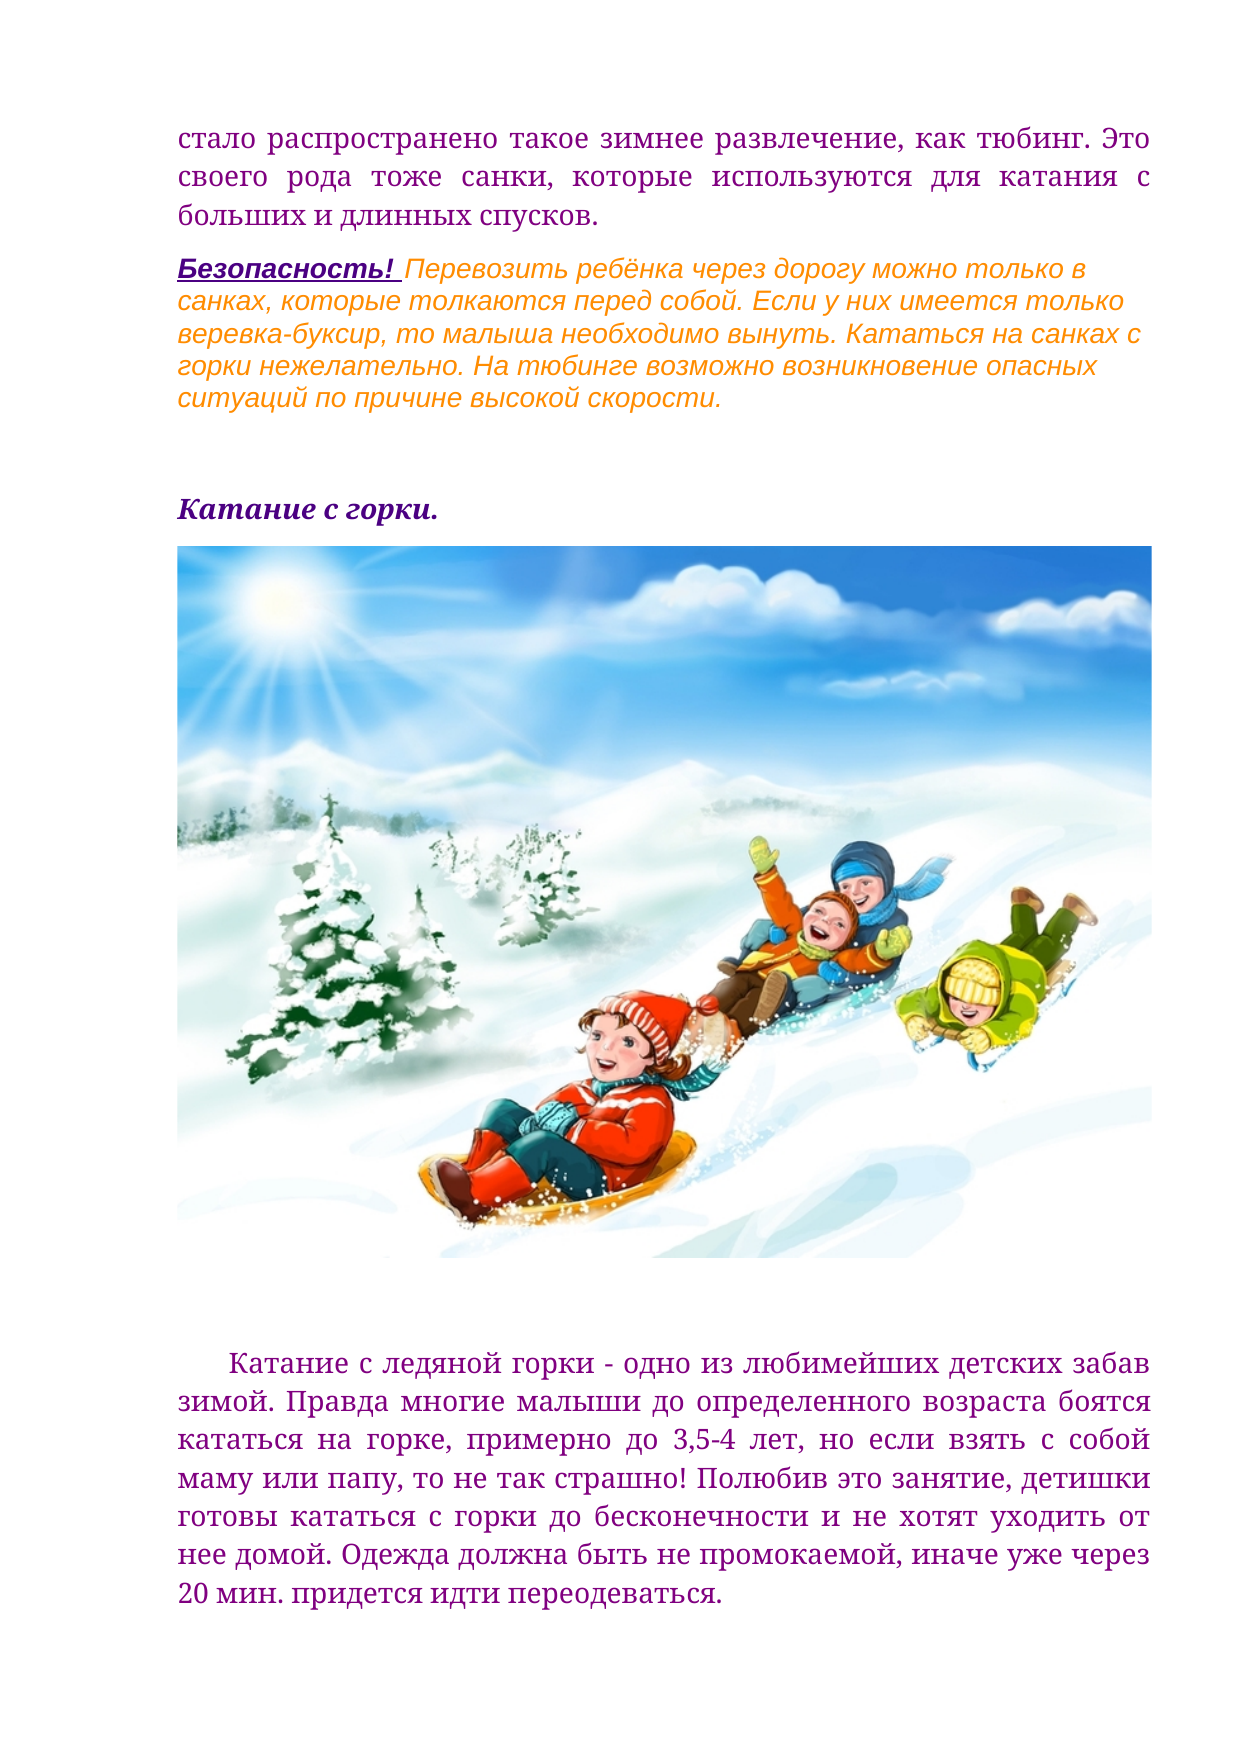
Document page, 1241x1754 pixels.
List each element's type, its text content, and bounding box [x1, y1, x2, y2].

picture [177, 546, 1152, 1258]
text Безопасность! Перевозить ребёнка через дорогу можно только в санках, которые толкаются перед собой. Если у них имеется только веревка-буксир, то малыша необходимо вынуть. Кататься на санках с горки нежелательно. На тюбинге возможно возникновение опасных ситуаций по причине высокой скорости. [177, 252, 1152, 414]
text Катание с ледяной горки - одно из любимейших детских забав зимой. Правда многие малыши до определенного возраста боятся кататься на горке, примерно до 3,5-4 лет, но если взять с собой маму или папу, то не так страшно! Полюбив это занятие, детишки готовы кататься с горки до бесконечности и не хотят уходить от нее домой. Одежда должна быть не промокаемой, иначе уже через 20 мин. придется идти переодеваться. [177, 1343, 1152, 1611]
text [177, 118, 1152, 233]
text Катание с горки. [177, 490, 1152, 528]
